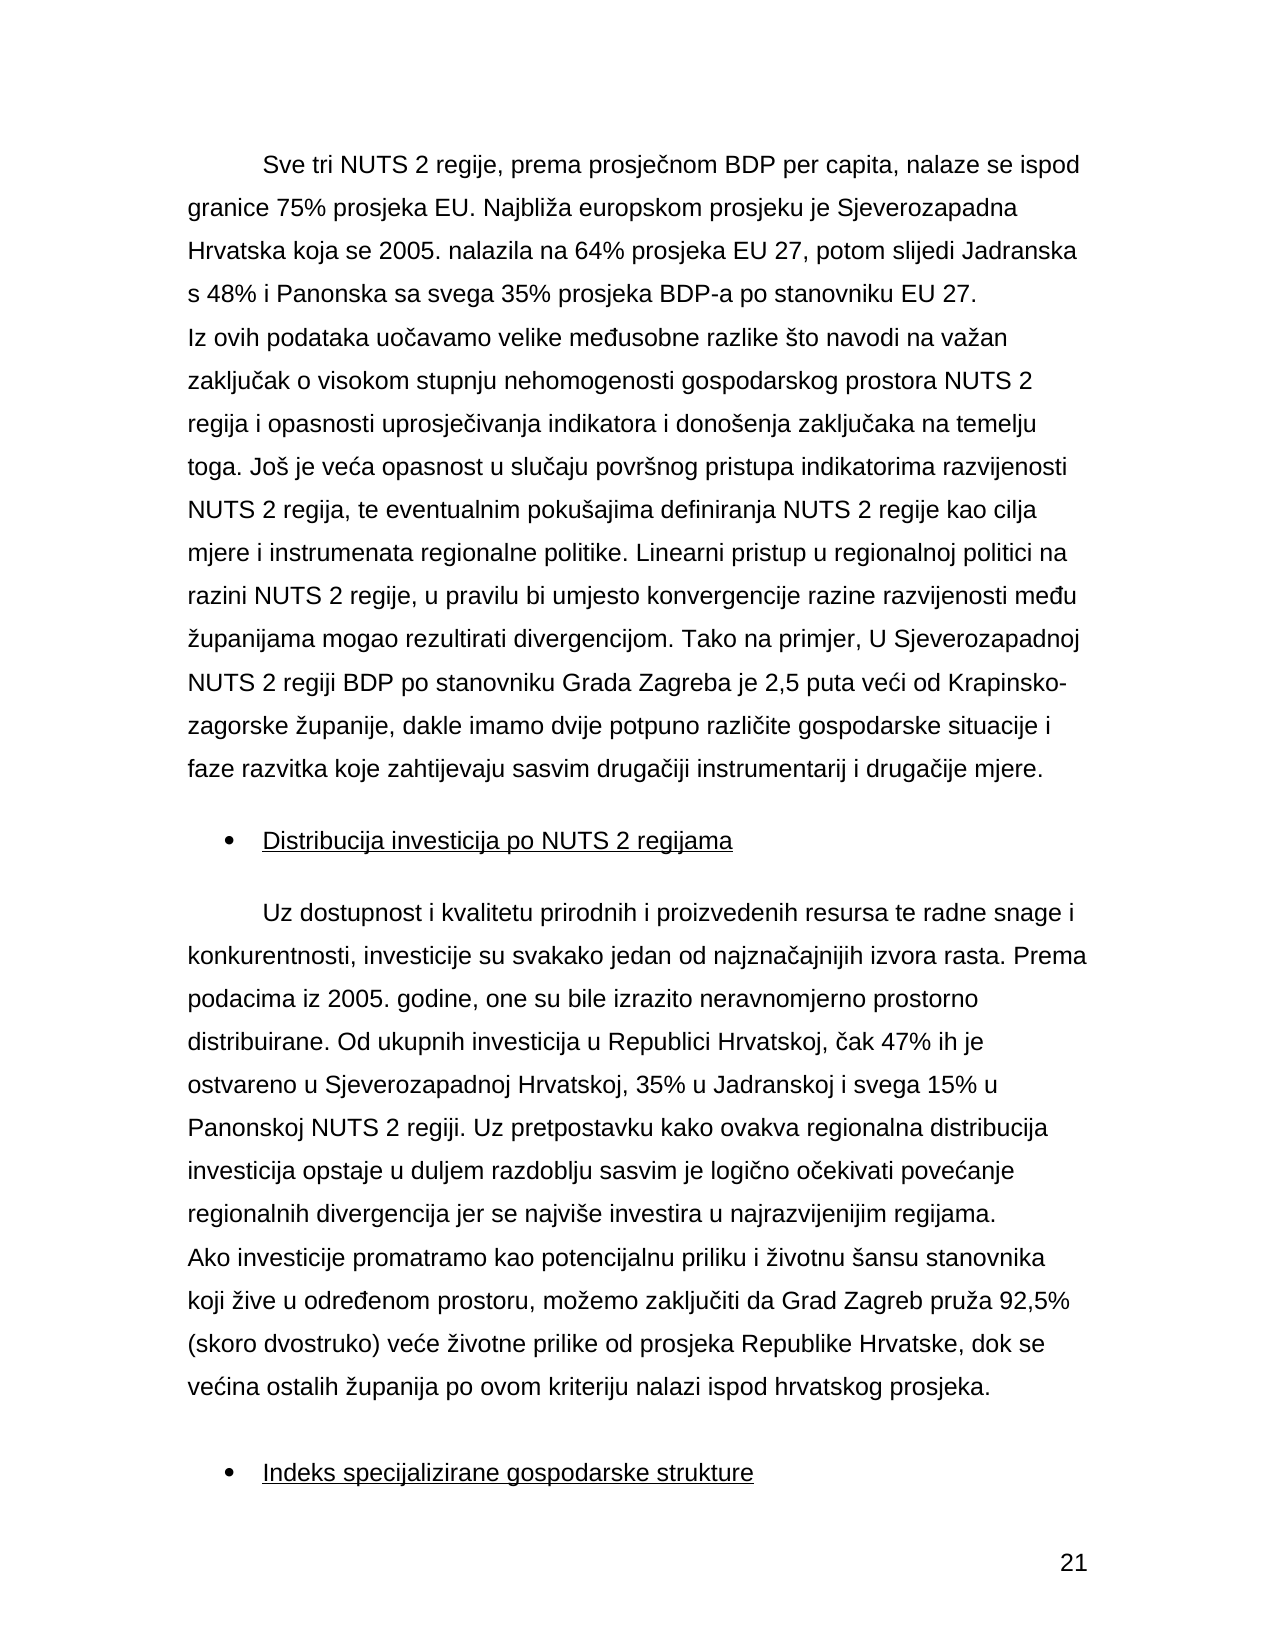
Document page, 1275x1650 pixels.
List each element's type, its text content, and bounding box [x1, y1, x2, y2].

list Distribucija investicija po NUTS 2 regijama [225, 826, 1088, 854]
text Sve tri NUTS 2 regije, prema prosječnom BDP per capita, nalaze se ispod granice 75% prosjeka EU. Najbliža europskom prosjeku je Sjeverozapadna Hrvatska koja se 2005. nalazila na 64% prosjeka EU 27, potom slijedi Jadranska s 48% i Panonska sa svega 35% prosjeka BDP-a po stanovniku EU 27. [187, 150, 1088, 308]
text Uz dostupnost i kvalitetu prirodnih i proizvedenih resursa te radne snage i konkurentnosti, investicije su svakako jedan od najznačajnijih izvora rasta. Prema podacima iz 2005. godine, one su bile izrazito neravnomjerno prostorno distribuirane. Od ukupnih investicija u Republici Hrvatskoj, čak 47% ih je ostvareno u Sjeverozapadnoj Hrvatskoj, 35% u Jadranskoj i svega 15% u Panonskoj NUTS 2 regiji. Uz pretpostavku kako ovakva regionalna distribucija investicija opstaje u duljem razdoblju sasvim je logično očekivati povećanje regionalnih divergencija jer se najviše investira u najrazvijenijim regijama. [187, 898, 1088, 1228]
text Ako investicije promatramo kao potencijalnu priliku i životnu šansu stanovnika koji žive u određenom prostoru, možemo zaključiti da Grad Zagreb pruža 92,5% (skoro dvostruko) veće životne prilike od prosjeka Republike Hrvatske, dok se većina ostalih županija po ovom kriteriju nalazi ispod hrvatskog prosjeka. [187, 1243, 1088, 1401]
list Indeks specijalizirane gospodarske strukture [225, 1458, 1088, 1487]
text Iz ovih podataka uočavamo velike međusobne razlike što navodi na važan zaključak o visokom stupnju nehomogenosti gospodarskog prostora NUTS 2 regija i opasnosti uprosječivanja indikatora i donošenja zaključaka na temelju toga. Još je veća opasnost u slučaju površnog pristupa indikatorima razvijenosti NUTS 2 regija, te eventualnim pokušajima definiranja NUTS 2 regije kao cilja mjere i instrumenata regionalne politike. Linearni pristup u regionalnoj politici na razini NUTS 2 regije, u pravilu bi umjesto konvergencije razine razvijenosti među županijama mogao rezultirati divergencijom. Tako na primjer, U Sjeverozapadnoj NUTS 2 regiji BDP po stanovniku Grada Zagreba je 2,5 puta veći od Krapinsko-zagorske županije, dakle imamo dvije potpuno različite gospodarske situacije i faze razvitka koje zahtijevaju sasvim drugačiji instrumentarij i drugačije mjere. [187, 322, 1088, 782]
